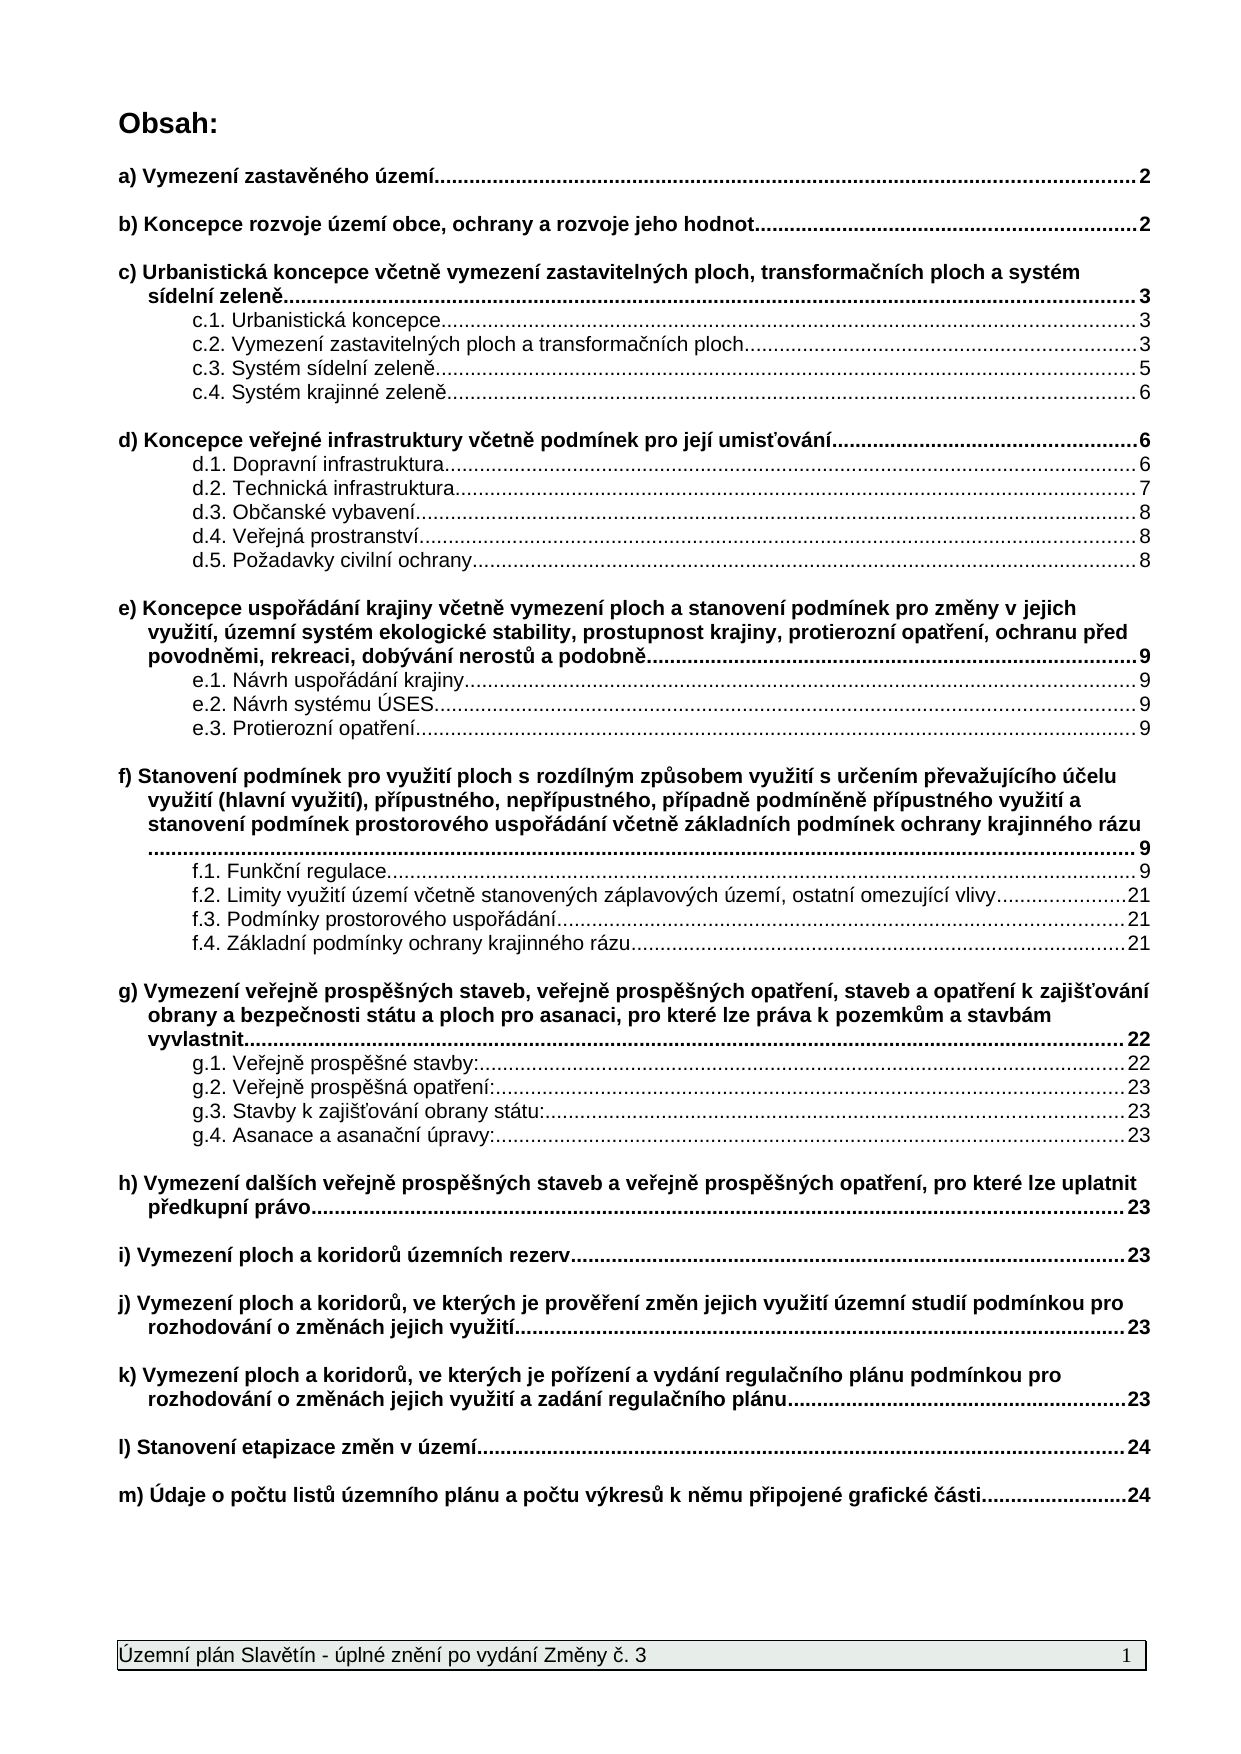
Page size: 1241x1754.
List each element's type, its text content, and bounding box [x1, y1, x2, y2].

text f.3. Podmínky prostorového uspořádání 21 [192, 907, 1152, 931]
text a) Vymezení zastavěného území 2 [118, 164, 1152, 188]
text e.3. Protierozní opatření 9 [192, 715, 1152, 739]
text f) Stanovení podmínek pro využití ploch s rozdílným způsobem využití s určením převažujícího účelu využití (hlavní využití), přípustného, nepřípustného, případně podmíněně přípustného využití a stanovení podmínek prostorového uspořádání včetně základních podmínek ochrany krajinného rázu 9 [118, 763, 1152, 859]
text c) Urbanistická koncepce včetně vymezení zastavitelných ploch, transformačních ploch a systém sídelní zeleně 3 [118, 260, 1152, 308]
text k) Vymezení ploch a koridorů, ve kterých je pořízení a vydání regulačního plánu podmínkou pro rozhodování o změnách jejich využití a zadání regulačního plánu 23 [118, 1363, 1152, 1411]
text i) Vymezení ploch a koridorů územních rezerv 23 [118, 1243, 1152, 1267]
text h) Vymezení dalších veřejně prospěšných staveb a veřejně prospěšných opatření, pro které lze uplatnit předkupní právo 23 [118, 1171, 1152, 1219]
text f.1. Funkční regulace 9 [192, 859, 1152, 883]
text Obsah: [118, 106, 1152, 140]
text c.2. Vymezení zastavitelných ploch a transformačních ploch 3 [192, 332, 1152, 356]
text f.4. Základní podmínky ochrany krajinného rázu 21 [192, 931, 1152, 955]
text d) Koncepce veřejné infrastruktury včetně podmínek pro její umisťování 6 [118, 428, 1152, 452]
text d.4. Veřejná prostranství 8 [192, 524, 1152, 548]
text e.2. Návrh systému ÚSES 9 [192, 691, 1152, 715]
text c.1. Urbanistická koncepce 3 [192, 308, 1152, 332]
text m) Údaje o počtu listů územního plánu a počtu výkresů k němu připojené grafické části 24 [118, 1483, 1152, 1507]
text e.1. Návrh uspořádání krajiny 9 [192, 667, 1152, 691]
text f.2. Limity využití území včetně stanovených záplavových území, ostatní omezující vlivy 21 [192, 883, 1152, 907]
text g) Vymezení veřejně prospěšných staveb, veřejně prospěšných opatření, staveb a opatření k zajišťování obrany a bezpečnosti státu a ploch pro asanaci, pro které lze práva k pozemkům a stavbám vyvlastnit 22 [118, 979, 1152, 1051]
text g.4. Asanace a asanační úpravy: 23 [192, 1123, 1152, 1147]
text d.1. Dopravní infrastruktura 6 [192, 452, 1152, 476]
text g.3. Stavby k zajišťování obrany státu: 23 [192, 1099, 1152, 1123]
text b) Koncepce rozvoje území obce, ochrany a rozvoje jeho hodnot 2 [118, 212, 1152, 236]
text g.2. Veřejně prospěšná opatření: 23 [192, 1075, 1152, 1099]
text d.3. Občanské vybavení 8 [192, 500, 1152, 524]
text c.4. Systém krajinné zeleně 6 [192, 380, 1152, 404]
text d.2. Technická infrastruktura 7 [192, 476, 1152, 500]
text c.3. Systém sídelní zeleně 5 [192, 356, 1152, 380]
text d.5. Požadavky civilní ochrany 8 [192, 548, 1152, 572]
text l) Stanovení etapizace změn v území 24 [118, 1435, 1152, 1459]
text e) Koncepce uspořádání krajiny včetně vymezení ploch a stanovení podmínek pro změny v jejich využití, územní systém ekologické stability, prostupnost krajiny, protierozní opatření, ochranu před povodněmi, rekreaci, dobývání nerostů a podobně 9 [118, 596, 1152, 667]
text g.1. Veřejně prospěšné stavby: 22 [192, 1051, 1152, 1075]
text j) Vymezení ploch a koridorů, ve kterých je prověření změn jejich využití územní studií podmínkou pro rozhodování o změnách jejich využití 23 [118, 1291, 1152, 1339]
